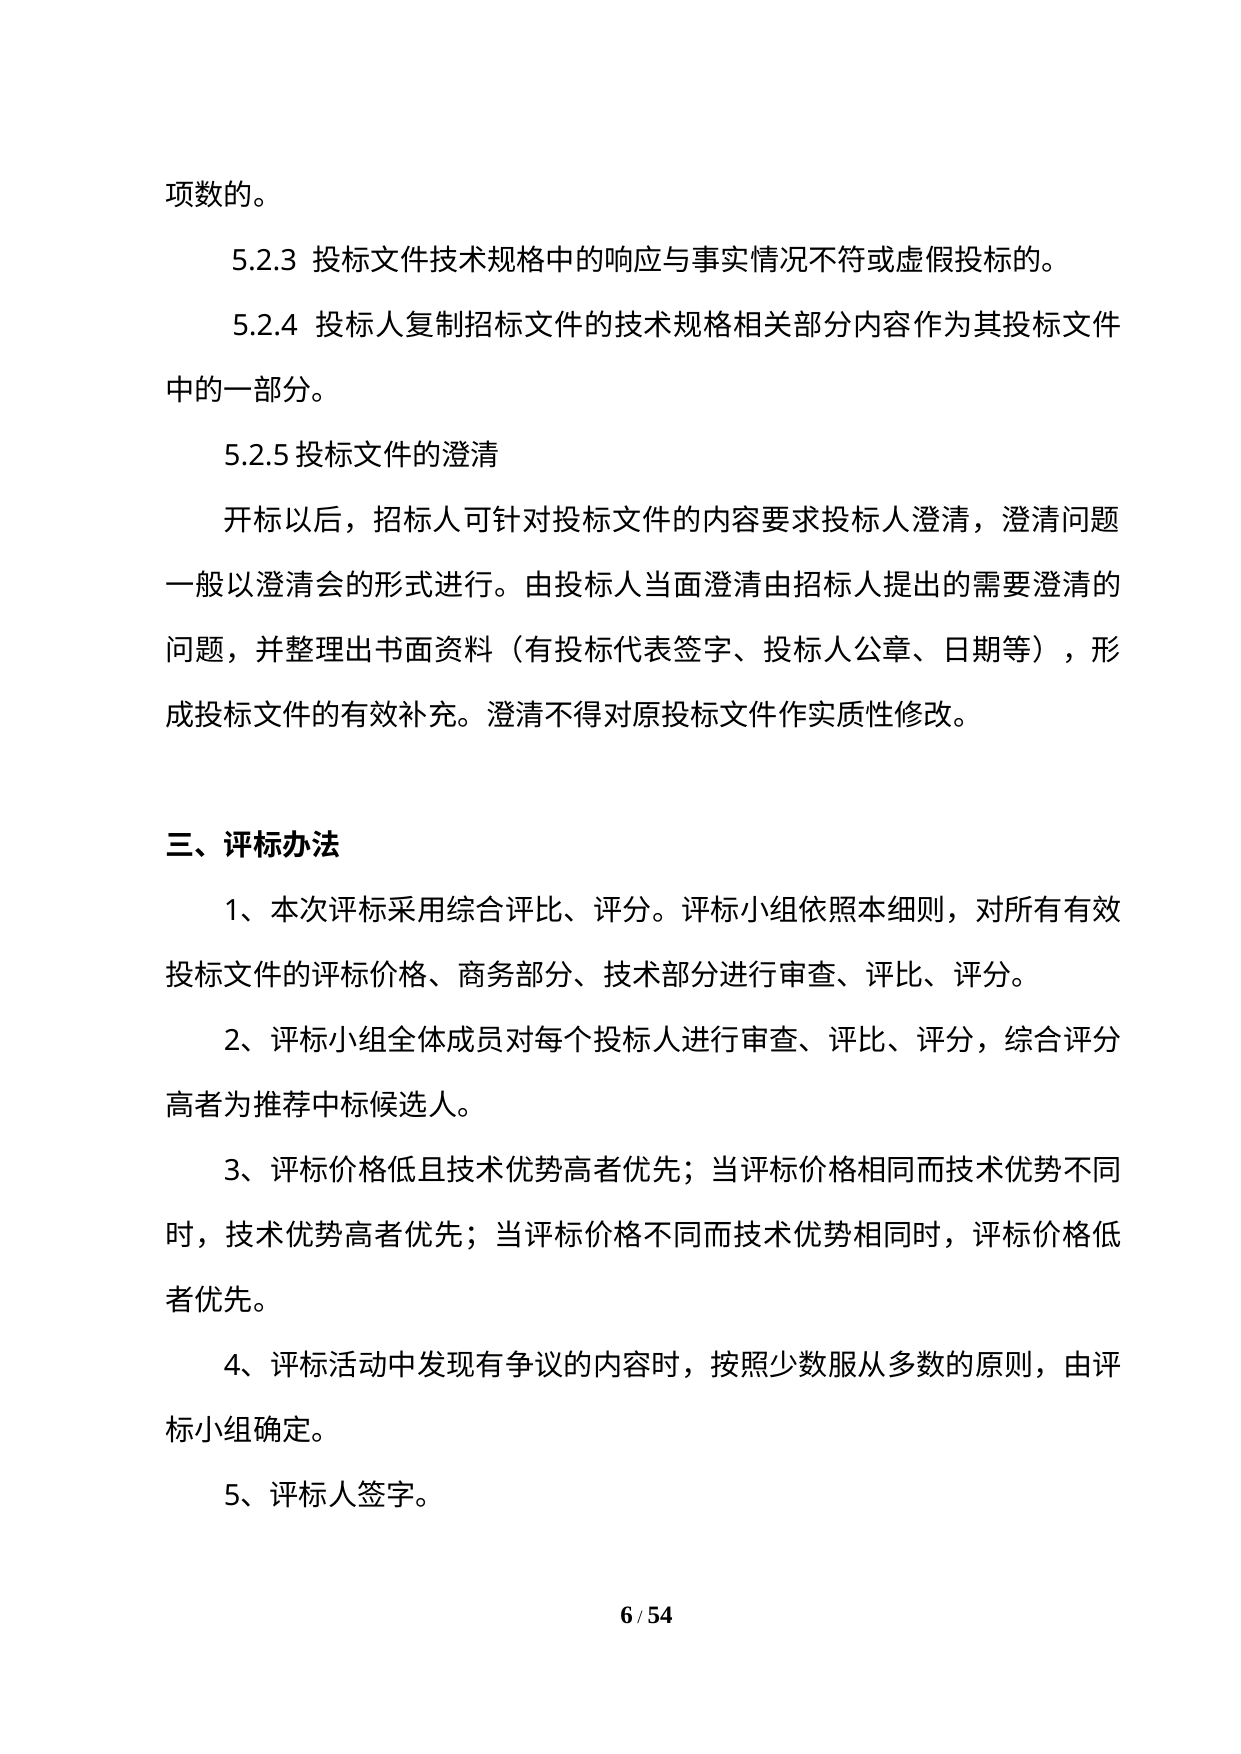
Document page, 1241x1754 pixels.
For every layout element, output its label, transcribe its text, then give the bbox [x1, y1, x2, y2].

text 5、评标人签字。 [165, 1460, 1122, 1525]
text 三、评标办法 [165, 810, 1122, 875]
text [165, 160, 1122, 225]
text 1、本次评标采用综合评比、评分。评标小组依照本细则，对所有有效投标文件的评标价格、商务部分、技术部分进行审查、评比、评分。 [165, 875, 1122, 1005]
text 4、评标活动中发现有争议的内容时，按照少数服从多数的原则，由评标小组确定。 [165, 1330, 1122, 1460]
text 5.2.3 投标文件技术规格中的响应与事实情况不符或虚假投标的。 [165, 225, 1122, 290]
text 5.2.5投标文件的澄清 [165, 420, 1122, 485]
text 3、评标价格低且技术优势高者优先；当评标价格相同而技术优势不同时，技术优势高者优先；当评标价格不同而技术优势相同时，评标价格低者优先。 [165, 1135, 1122, 1330]
text 开标以后，招标人可针对投标文件的内容要求投标人澄清，澄清问题一般以澄清会的形式进行。由投标人当面澄清由招标人提出的需要澄清的问题，并整理出书面资料（有投标代表签字、投标人公章、日期等），形成投标文件的有效补充。澄清不得对原投标文件作实质性修改。 [165, 485, 1122, 745]
text 2、评标小组全体成员对每个投标人进行审查、评比、评分，综合评分高者为推荐中标候选人。 [165, 1005, 1122, 1135]
text 5.2.4 投标人复制招标文件的技术规格相关部分内容作为其投标文件中的一部分。 [165, 290, 1122, 420]
